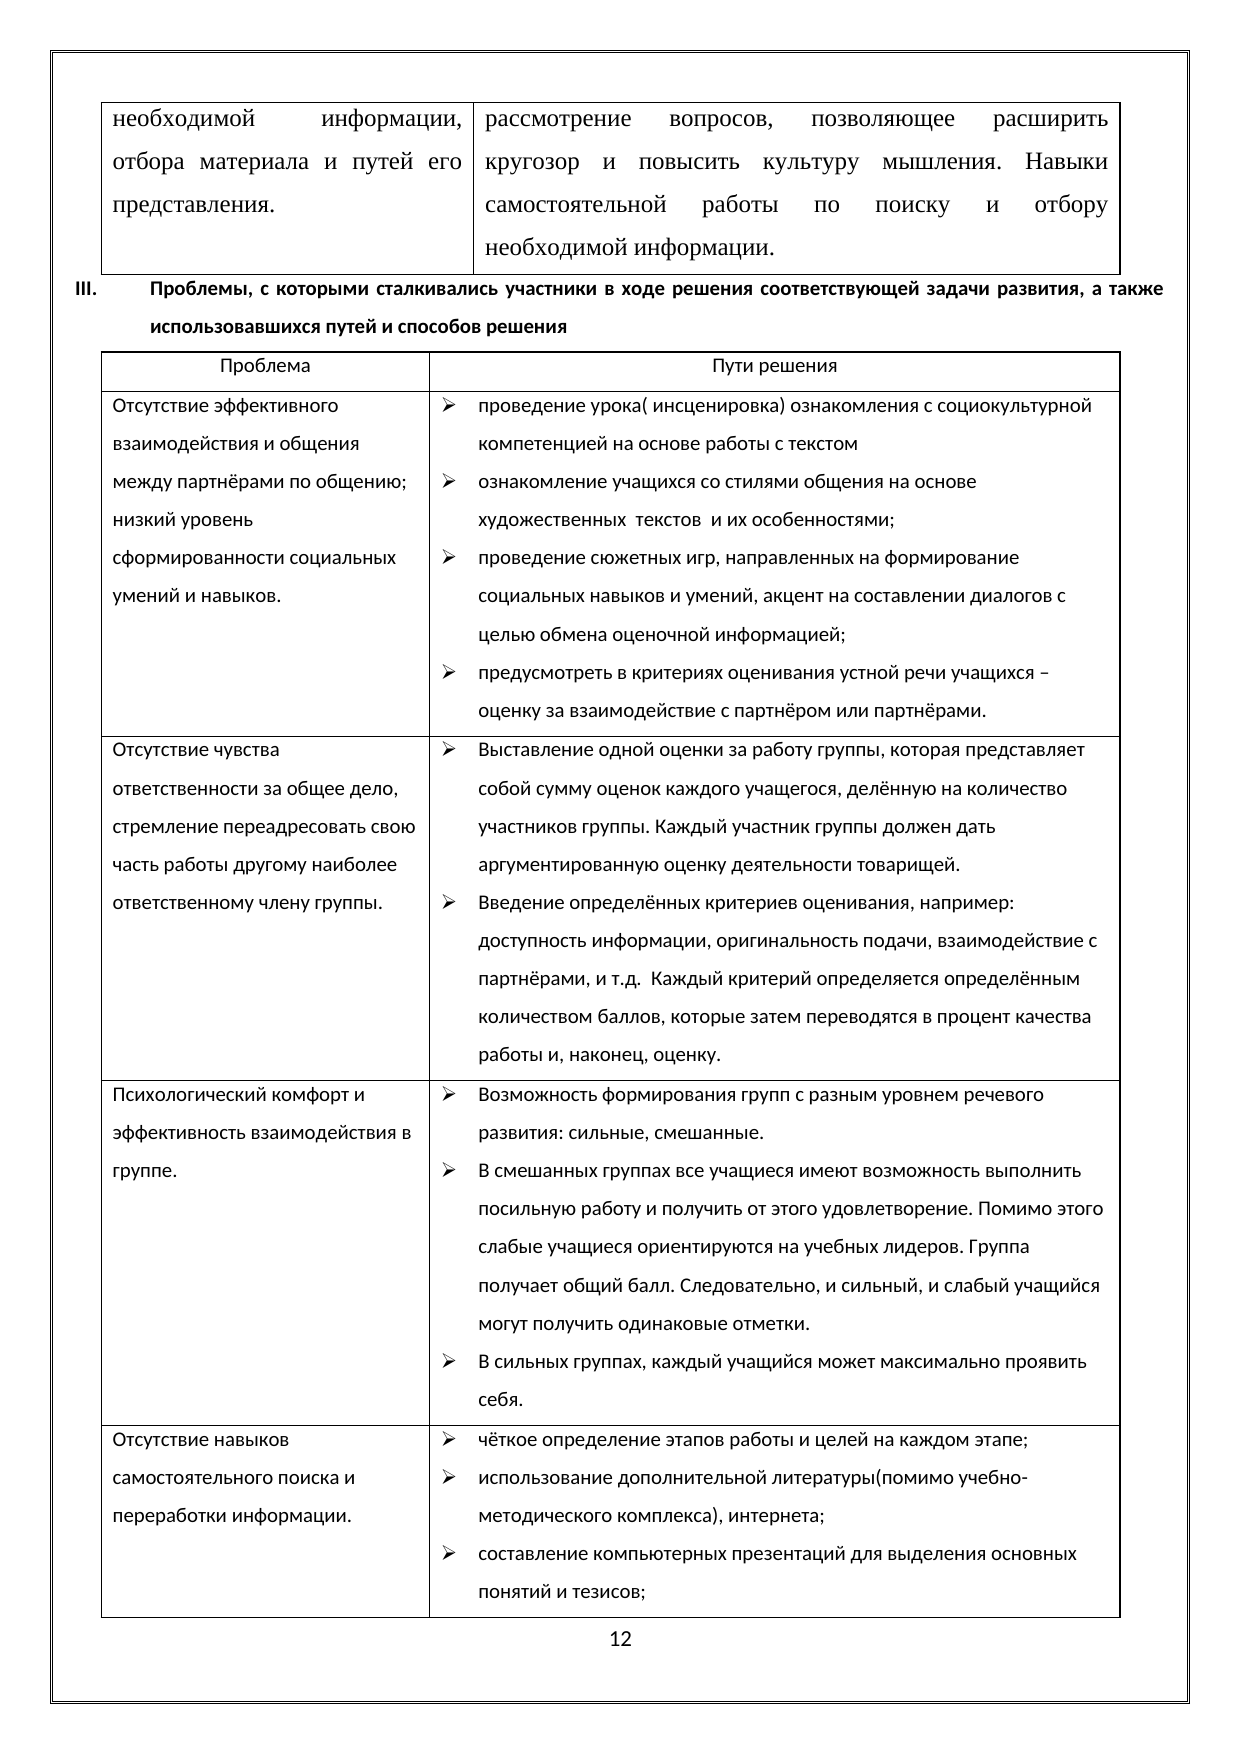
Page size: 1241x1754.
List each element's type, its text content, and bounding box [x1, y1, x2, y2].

table_cell Возможность формирования групп с разным уровнем речевого развития: сильные, смешанные. В смешанных группах все учащиеся имеют возможность выполнить посильную работу и получить от этого удовлетворение. Помимо этого слабые учащиеся ориентируются на учебных лидеров. Группа получает общий балл. Следовательно, и сильный, и слабый учащийся могут получить одинаковые отметки. В сильных группах, каждый учащийся может максимально проявить себя. [430, 1081, 1119, 1425]
table_header Проблема [102, 353, 429, 391]
table_cell Отсутствие эффективного взаимодействия и общения между партнёрами по общению; низкий уровень сформированности социальных умений и навыков. [102, 392, 429, 736]
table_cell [430, 1426, 1119, 1617]
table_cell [474, 103, 1119, 274]
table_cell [102, 1426, 429, 1617]
table_cell проведение урока( инсценировка) ознакомления с социокультурной компетенцией на основе работы с текстом ознакомление учащихся со стилями общения на основе художественных текстов и их особенностями; проведение сюжетных игр, направленных на формирование социальных навыков и умений, акцент на составлении диалогов с целью обмена оценочной информацией; предусмотреть в критериях оценивания устной речи учащихся – оценку за взаимодействие с партнёром или партнёрами. [430, 392, 1119, 736]
table_cell Отсутствие чувства ответственности за общее дело, стремление переадресовать свою часть работы другому наиболее ответственному члену группы. [102, 737, 429, 1080]
table_cell Выставление одной оценки за работу группы, которая представляет собой сумму оценок каждого учащегося, делённую на количество участников группы. Каждый участник группы должен дать аргументированную оценку деятельности товарищей. Введение определённых критериев оценивания, например: доступность информации, оригинальность подачи, взаимодействие с партнёрами, и т.д. Каждый критерий определяется определённым количеством баллов, которые затем переводятся в процент качества работы и, наконец, оценку. [430, 737, 1119, 1080]
list Проблемы, с которыми сталкивались участники в ходе решения соответствующей задачи развития, а также использовавшихся путей и способов решения [75, 275, 1165, 339]
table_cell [102, 103, 473, 274]
table_header Пути решения [430, 353, 1119, 391]
table_cell Психологический комфорт и эффективность взаимодействия в группе. [102, 1081, 429, 1425]
